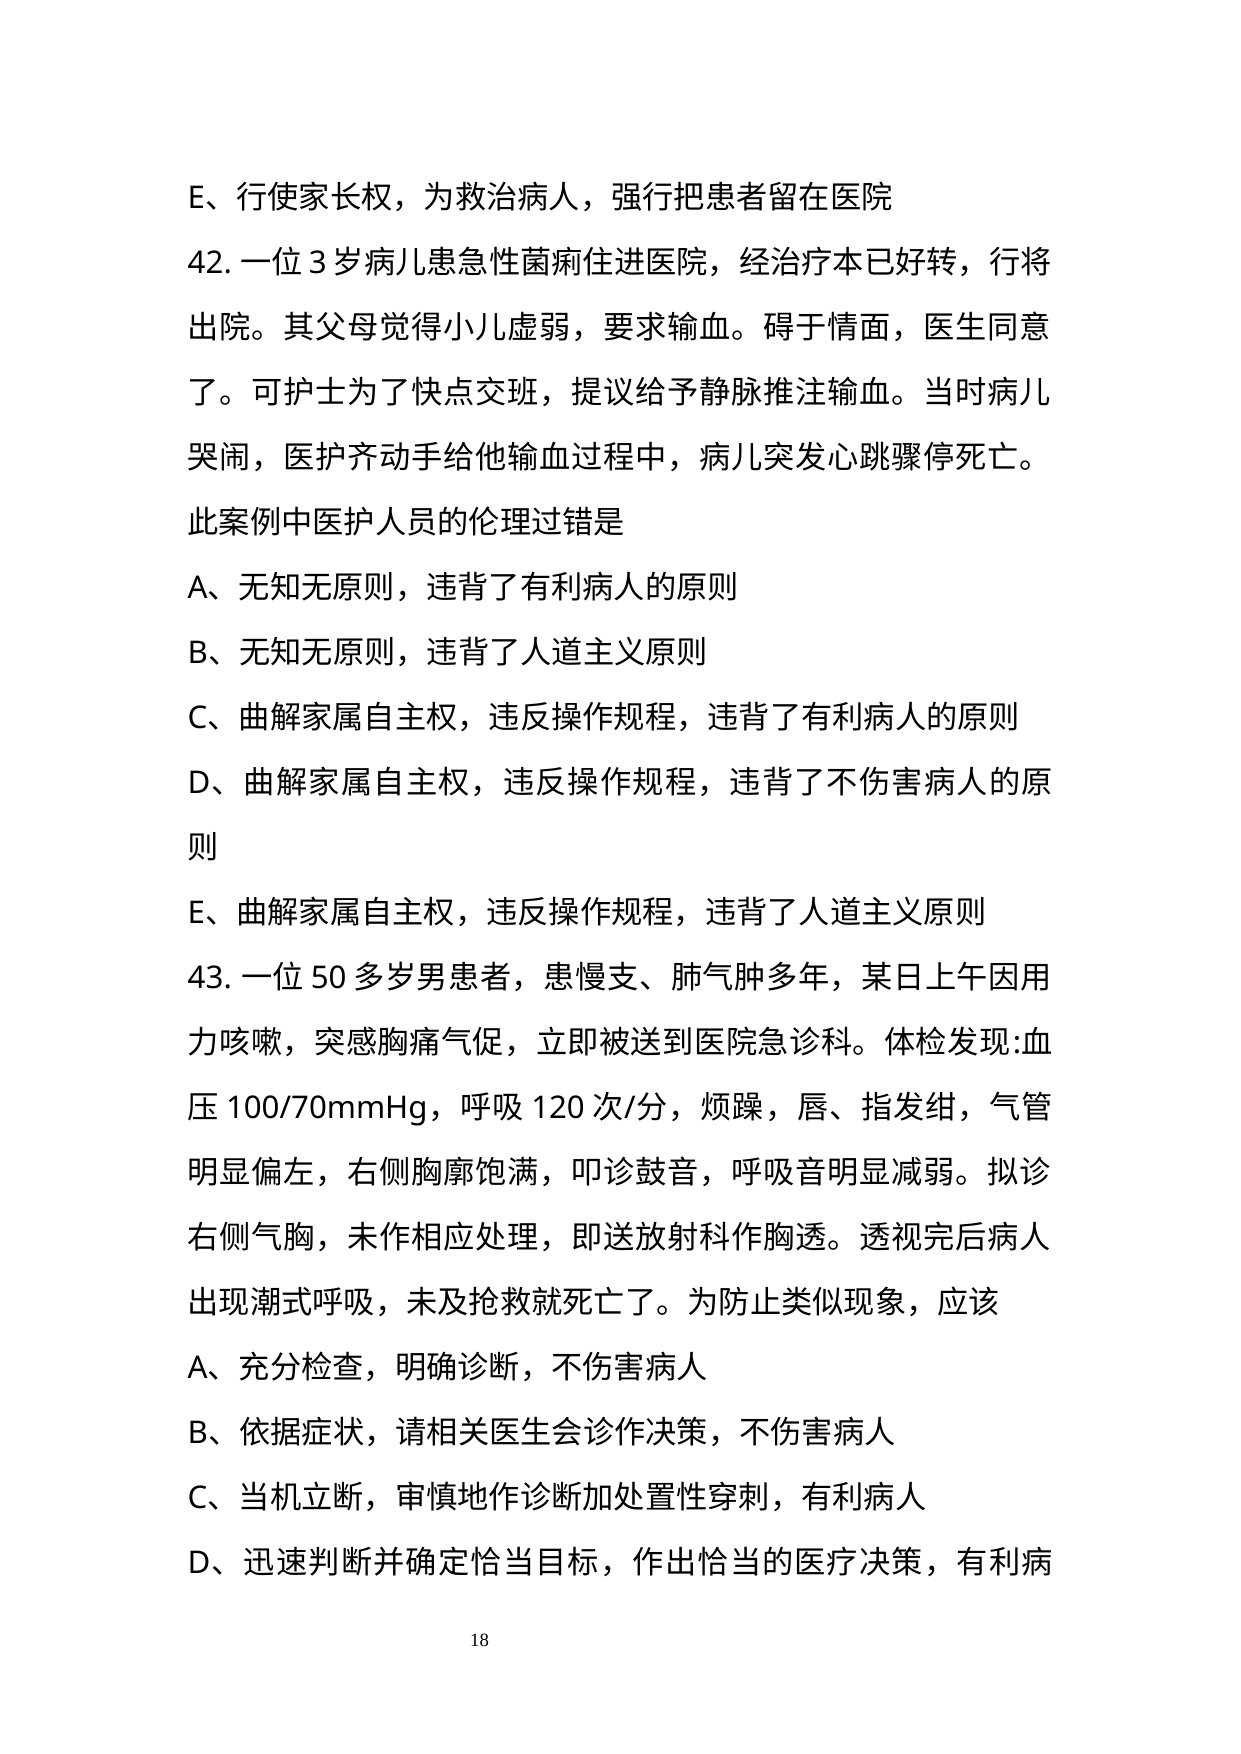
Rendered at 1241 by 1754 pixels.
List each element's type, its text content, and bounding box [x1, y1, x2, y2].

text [187, 942, 1053, 1592]
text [187, 162, 1053, 227]
text 42. 一位3岁病儿患急性菌痢住进医院，经治疗本已好转，行将出院。其父母觉得小儿虚弱，要求输血。碍于情面，医生同意了。可护士为了快点交班，提议给予静脉推注输血。当时病儿哭闹，医护齐动手给他输血过程中，病儿突发心跳骤停死亡。此案例中医护人员的伦理过错是 A、无知无原则，违背了有利病人的原则 B、无知无原则，违背了人道主义原则 C、曲解家属自主权，违反操作规程，违背了有利病人的原则 D、曲解家属自主权，违反操作规程，违背了不伤害病人的原则 E、曲解家属自主权，违反操作规程，违背了人道主义原则 [187, 227, 1053, 942]
